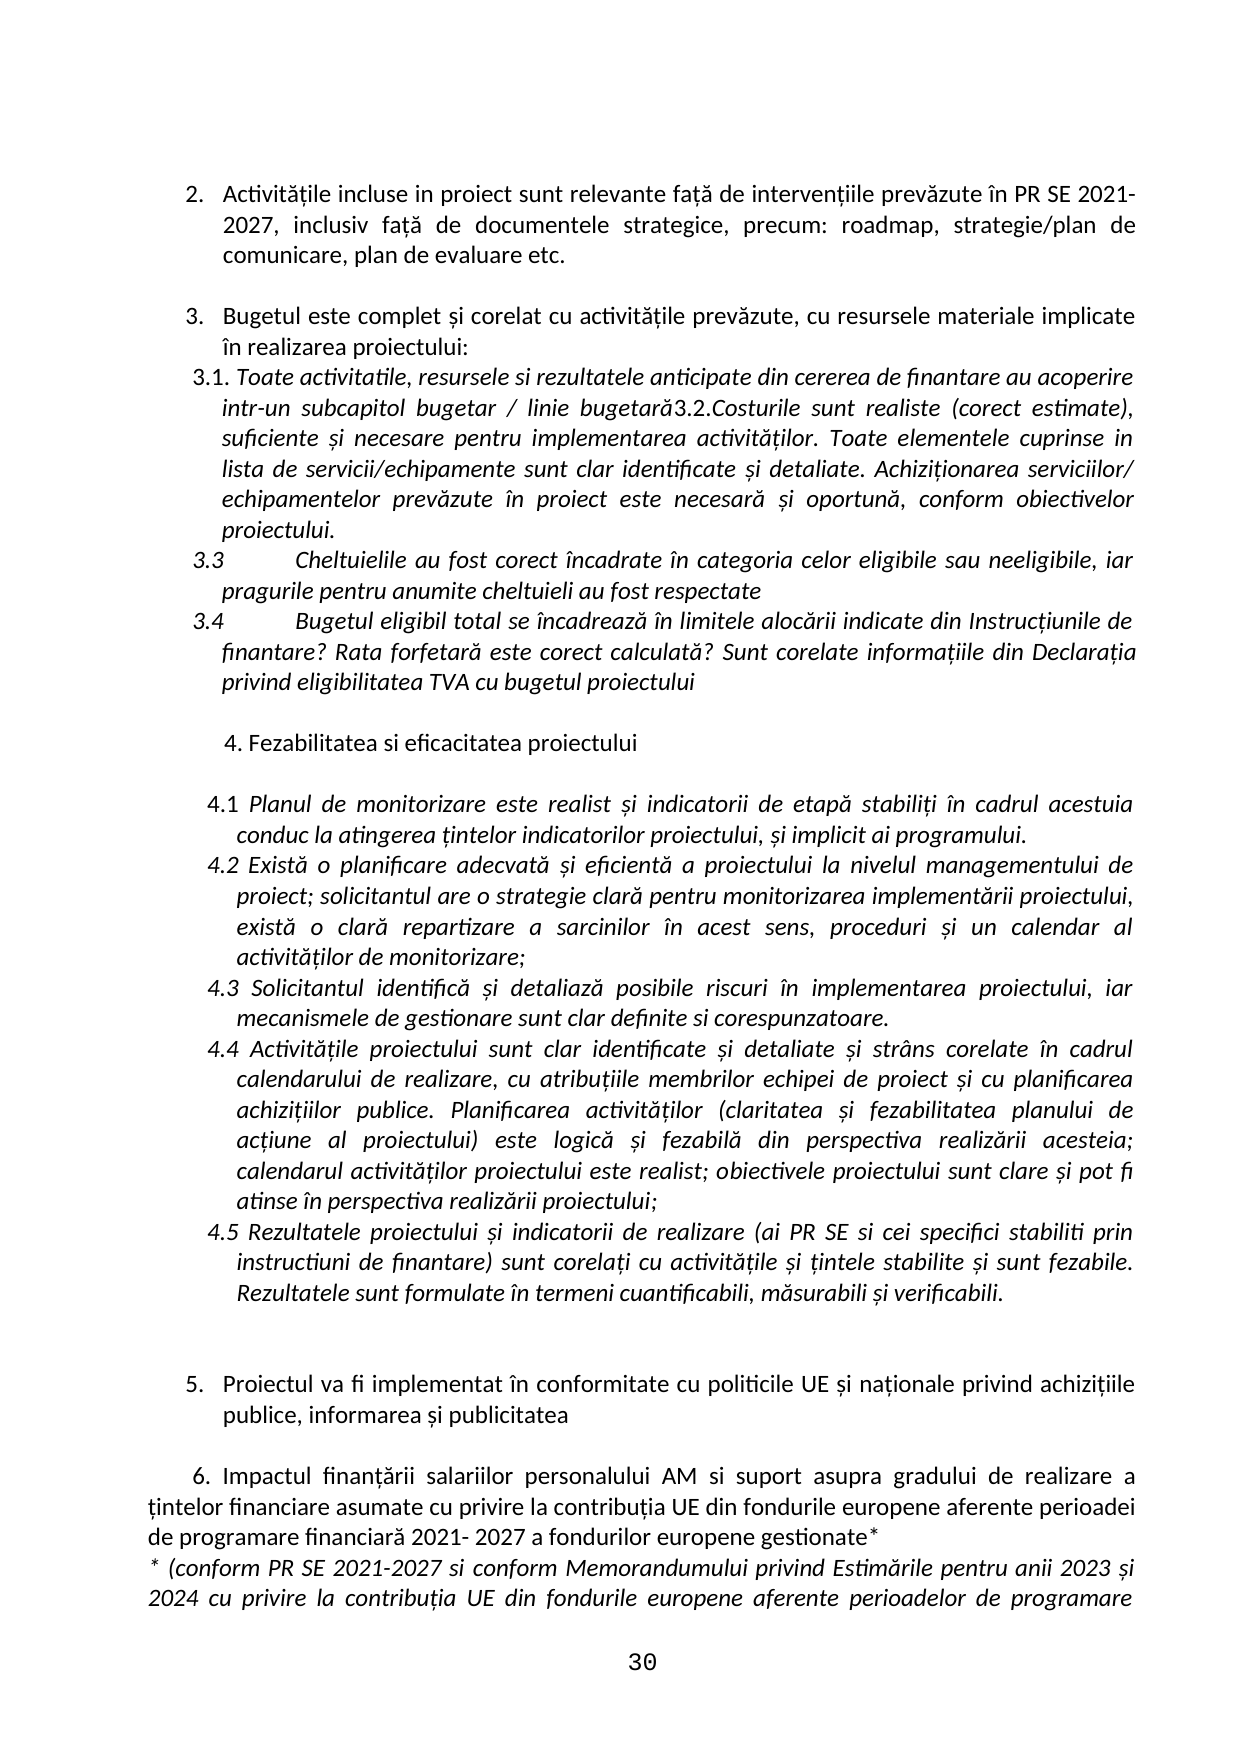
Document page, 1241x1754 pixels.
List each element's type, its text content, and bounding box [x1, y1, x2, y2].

list Bugetul este complet şi corelat cu activitățile prevăzute, cu resursele materiale implicate în realizarea proiectului: [185, 300, 1137, 361]
list Cheltuielile au fost corect încadrate în categoria celor eligibile sau neeligibile, iar pragurile pentru anumite cheltuieli au fost respectate [192, 544, 1137, 606]
text 4.2 Există o planificare adecvată și eficientă a proiectului la nivelul managementului de proiect; solicitantul are o strategie clară pentru monitorizarea implementării proiectului, există o clară repartizare a sarcinilor în acest sens, proceduri şi un calendar al activităţilor de monitorizare; [207, 850, 1137, 972]
text 4.3 Solicitantul identifică şi detaliază posibile riscuri în implementarea proiectului, iar mecanismele de gestionare sunt clar definite si corespunzatoare. [207, 972, 1137, 1033]
text 6. Impactul finanțării salariilor personalului AM si suport asupra gradului de realizare a țintelor financiare asumate cu privire la contribuția UE din fondurile europene aferente perioadei de programare financiară 2021- 2027 a fondurilor europene gestionate* [148, 1460, 1137, 1552]
list Bugetul eligibil total se încadrează în limitele alocării indicate din Instrucțiunile de finantare? Rata forfetară este corect calculată? Sunt corelate informațiile din Declarația privind eligibilitatea TVA cu bugetul proiectului [192, 606, 1137, 697]
list 4. Fezabilitatea si eficacitatea proiectului [224, 728, 1137, 758]
list Activitățile incluse in proiect sunt relevante față de intervențiile prevăzute în PR SE 2021-2027, inclusiv față de documentele strategice, precum: roadmap, strategie/plan de comunicare, plan de evaluare etc. [185, 178, 1137, 270]
list Proiectul va fi implementat în conformitate cu politicile UE și naționale privind achizițiile publice, informarea și publicitatea [185, 1368, 1137, 1429]
text 4.5 Rezultatele proiectului şi indicatorii de realizare (ai PR SE si cei specifici stabiliti prin instructiuni de finantare) sunt corelaţi cu activităţile şi ţintele stabilite şi sunt fezabile. Rezultatele sunt formulate în termeni cuantificabili, măsurabili şi verificabili. [207, 1216, 1137, 1307]
text 4.1 Planul de monitorizare este realist și indicatorii de etapă stabiliți în cadrul acestuia conduc la atingerea țintelor indicatorilor proiectului, și implicit ai programului. [207, 789, 1137, 850]
text 4.4 Activităţile proiectului sunt clar identificate şi detaliate şi strâns corelate în cadrul calendarului de realizare, cu atribuţiile membrilor echipei de proiect şi cu planificarea achiziţiilor publice. Planificarea activităţilor (claritatea şi fezabilitatea planului de acţiune al proiectului) este logică şi fezabilă din perspectiva realizării acesteia; calendarul activităților proiectului este realist; obiectivele proiectului sunt clare şi pot fi atinse în perspectiva realizării proiectului; [207, 1033, 1137, 1216]
text 3.1. Toate activitatile, resursele si rezultatele anticipate din cererea de finantare au acoperire intr-un subcapitol bugetar / linie bugetară3.2.Costurile sunt realiste (corect estimate), suficiente şi necesare pentru implementarea activităților. Toate elementele cuprinse in lista de servicii/echipamente sunt clar identificate și detaliate. Achiziționarea serviciilor/ echipamentelor prevăzute în proiect este necesară și oportună, conform obiectivelor proiectului. [192, 361, 1137, 544]
